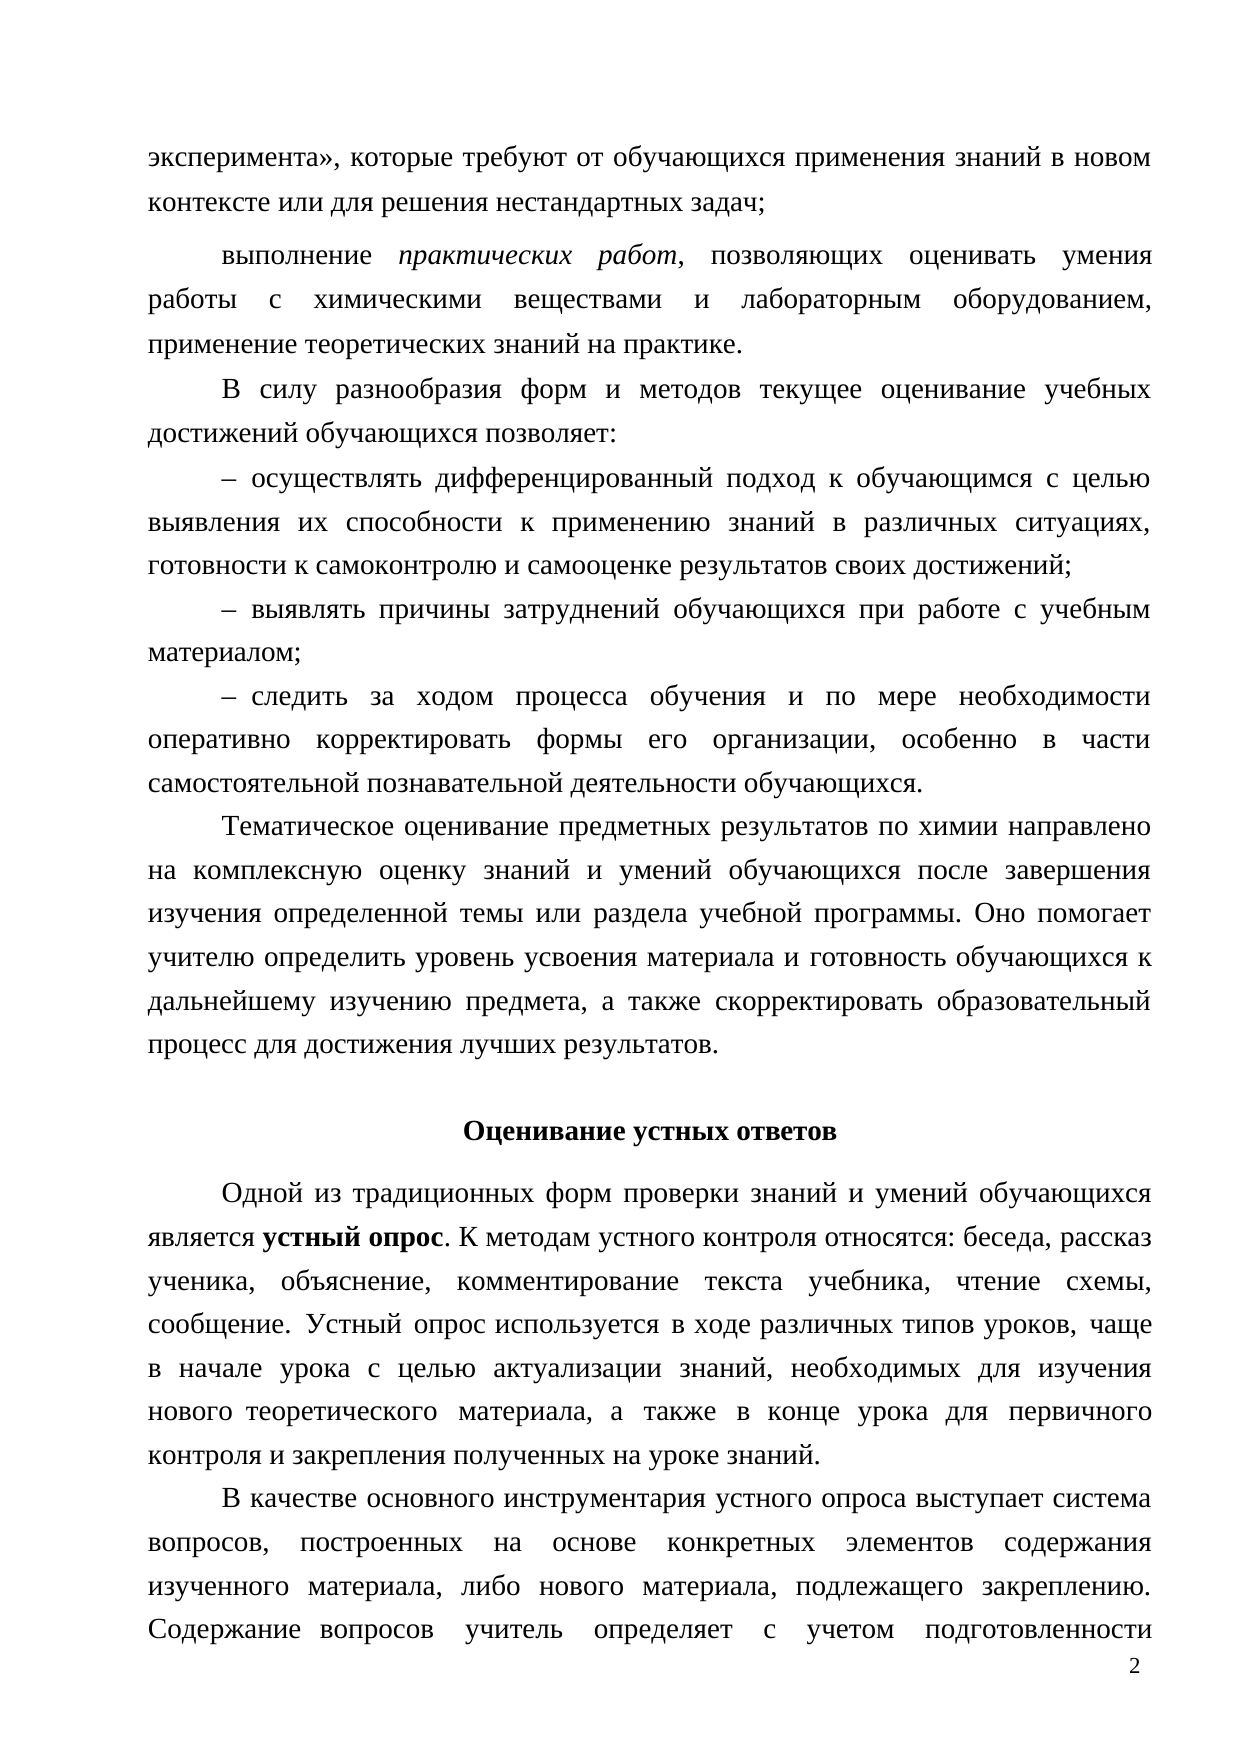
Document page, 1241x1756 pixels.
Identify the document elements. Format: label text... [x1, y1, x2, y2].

text Тематическое оценивание предметных результатов по химии направлено на комплексную оценку знаний и умений обучающихся после завершения изучения определенной темы или раздела учебной программы. Оно помогает учителю определить уровень усвоения материала и готовность обучающихся к дальнейшему изучению предмета, а также скорректировать образовательный процесс для достижения лучших результатов. [148, 808, 1152, 1060]
subtitle Оценивание устных ответов [207, 1113, 1093, 1147]
list выявлять причины затруднений обучающихся при работе с учебным материалом; [148, 591, 1152, 668]
text В силу разнообразия форм и методов текущее оценивание учебных достижений обучающихся позволяет: [148, 371, 1152, 449]
text Одной из традиционных форм проверки знаний и умений обучающихся является устный опрос. К методам устного контроля относятся: беседа, рассказ ученика, объяснение, комментирование текста учебника, чтение схемы, сообщение. Устный опрос используется в ходе различных типов уроков, чаще в начале урока с целью актуализации знаний, необходимых для изучения нового теоретического материала, а также в конце урока для первичного контроля и закрепления полученных на уроке знаний. [148, 1176, 1152, 1470]
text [148, 139, 1152, 218]
text выполнение практических работ, позволяющих оценивать умения работы с химическими веществами и лабораторным оборудованием, применение теоретических знаний на практике. [148, 237, 1153, 359]
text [148, 1481, 1152, 1645]
list следить за ходом процесса обучения и по мере необходимости оперативно корректировать формы его организации, особенно в части самостоятельной познавательной деятельности обучающихся. [148, 678, 1152, 798]
list осуществлять дифференцированный подход к обучающимся с целью выявления их способности к применению знаний в различных ситуациях, готовности к самоконтролю и самооценке результатов своих достижений; [148, 460, 1152, 581]
